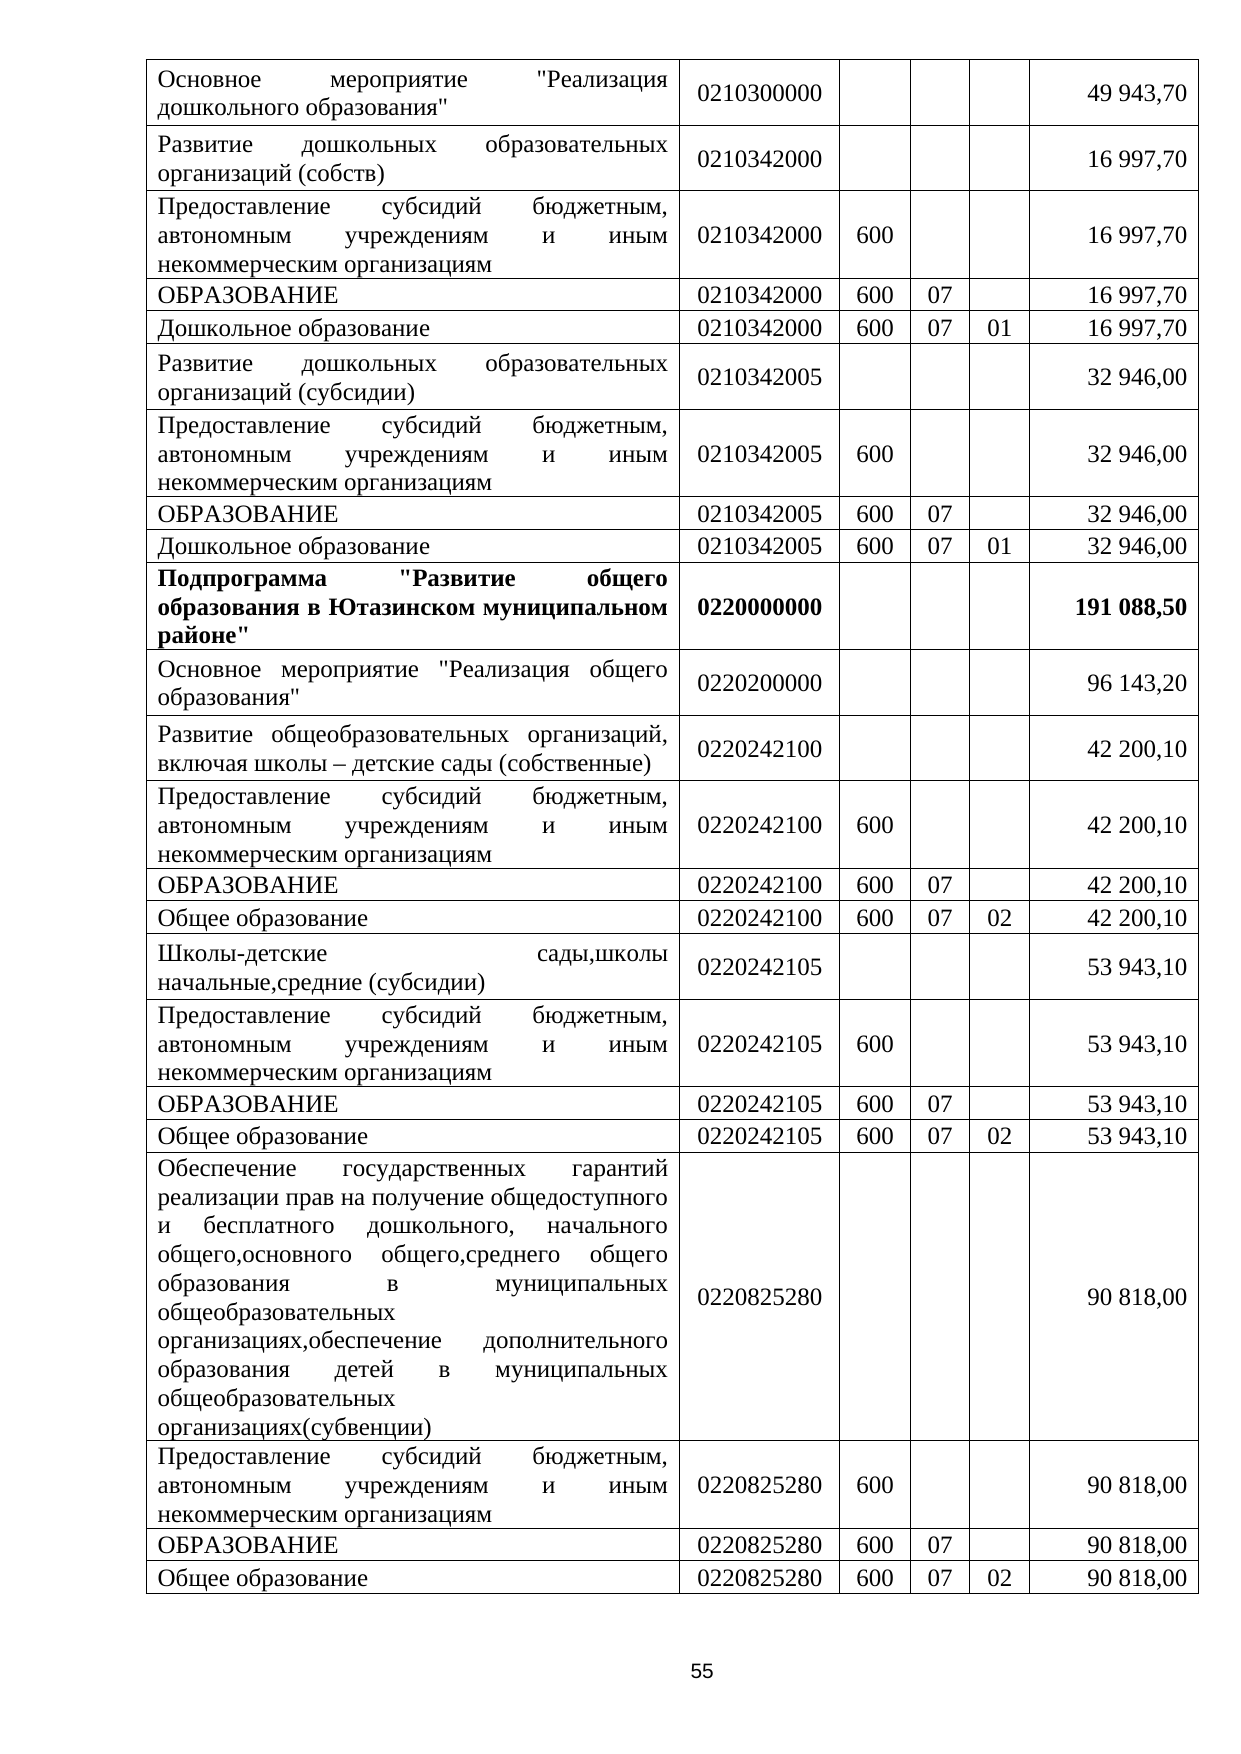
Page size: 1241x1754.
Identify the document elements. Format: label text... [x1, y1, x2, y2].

table_cell 0220825280 [680, 1153, 839, 1440]
table_cell 49 943,70 [1030, 60, 1198, 125]
table_cell [911, 934, 969, 999]
table_cell 01 [970, 530, 1029, 562]
table_cell [970, 60, 1029, 125]
table_cell ОБРАЗОВАНИЕ [147, 497, 679, 529]
table_cell 32 946,00 [1030, 497, 1198, 529]
table_cell 07 [911, 530, 969, 562]
table_cell 42 200,10 [1030, 901, 1198, 933]
table_cell 600 [840, 410, 910, 496]
table_cell 0220242100 [680, 901, 839, 933]
table_cell 0210342000 [680, 279, 839, 310]
table_cell 07 [911, 279, 969, 310]
table_cell 600 [840, 781, 910, 868]
table_cell Дошкольное образование [147, 530, 679, 562]
table_cell 600 [840, 497, 910, 529]
table_cell 07 [911, 901, 969, 933]
table_cell 07 [911, 1120, 969, 1152]
table_cell Основное мероприятие "Реализация дошкольного образования" [147, 60, 679, 125]
table_cell 07 [911, 1087, 969, 1119]
table_cell Общее образование [147, 1561, 679, 1593]
table_cell [911, 563, 969, 649]
table_cell 600 [840, 901, 910, 933]
table_cell [970, 563, 1029, 649]
table_cell [970, 1441, 1029, 1528]
table_cell 0210342000 [680, 191, 839, 278]
table_cell [970, 650, 1029, 715]
table_cell 0220242100 [680, 869, 839, 900]
table_cell 07 [911, 311, 969, 343]
table_cell 0210342000 [680, 126, 839, 190]
table_cell 90 818,00 [1030, 1529, 1198, 1560]
table_cell ОБРАЗОВАНИЕ [147, 1529, 679, 1560]
table_cell Подпрограмма "Развитие общего образования в Ютазинском муниципальном районе" [147, 563, 679, 649]
table_cell 90 818,00 [1030, 1561, 1198, 1593]
table_cell Общее образование [147, 901, 679, 933]
table_cell 16 997,70 [1030, 126, 1198, 190]
table_cell [970, 344, 1029, 409]
table_cell ОБРАЗОВАНИЕ [147, 1087, 679, 1119]
table_cell Предоставление субсидий бюджетным, автономным учреждениям и иным некоммерческим организациям [147, 781, 679, 868]
table_cell 32 946,00 [1030, 530, 1198, 562]
table_cell 42 200,10 [1030, 869, 1198, 900]
table_cell 600 [840, 1120, 910, 1152]
table_cell 02 [970, 1120, 1029, 1152]
table_cell 600 [840, 869, 910, 900]
table_cell [840, 563, 910, 649]
table_cell 16 997,70 [1030, 311, 1198, 343]
table_cell 600 [840, 311, 910, 343]
table_cell 0220825280 [680, 1529, 839, 1560]
table_cell [970, 716, 1029, 780]
table_cell [911, 1153, 969, 1440]
table_cell [911, 410, 969, 496]
table_cell ОБРАЗОВАНИЕ [147, 279, 679, 310]
table_cell [970, 934, 1029, 999]
table_cell 600 [840, 530, 910, 562]
table_cell 0210342005 [680, 530, 839, 562]
table_cell [970, 191, 1029, 278]
table_cell 16 997,70 [1030, 279, 1198, 310]
table_cell 32 946,00 [1030, 344, 1198, 409]
table_cell [911, 716, 969, 780]
table_cell Предоставление субсидий бюджетным, автономным учреждениям и иным некоммерческим организациям [147, 1000, 679, 1086]
table_cell 16 997,70 [1030, 191, 1198, 278]
table_cell 600 [840, 279, 910, 310]
table_cell 01 [970, 311, 1029, 343]
table_cell [970, 279, 1029, 310]
table_cell 0210342000 [680, 311, 839, 343]
table_cell 90 818,00 [1030, 1441, 1198, 1528]
table_cell Предоставление субсидий бюджетным, автономным учреждениям и иным некоммерческим организациям [147, 1441, 679, 1528]
table_cell 0220200000 [680, 650, 839, 715]
table_cell 07 [911, 497, 969, 529]
table_cell [911, 781, 969, 868]
table_cell 0220242105 [680, 1087, 839, 1119]
table_cell 0210300000 [680, 60, 839, 125]
table_cell [970, 1087, 1029, 1119]
table_cell [970, 126, 1029, 190]
table_cell [840, 934, 910, 999]
table_cell Обеспечение государственных гарантий реализации прав на получение общедоступного и бесплатного дошкольного, начального общего,основного общего,среднего общего образования в муниципальных общеобразовательных организациях,обеспечение дополнительного образования детей в муниципальных общеобразовательных организациях(субвенции) [147, 1153, 679, 1440]
table_cell Развитие дошкольных образовательных организаций (собств) [147, 126, 679, 190]
table_cell 07 [911, 1529, 969, 1560]
table_cell Развитие дошкольных образовательных организаций (субсидии) [147, 344, 679, 409]
table_cell 07 [911, 1561, 969, 1593]
table_cell [911, 650, 969, 715]
table_cell 02 [970, 1561, 1029, 1593]
table_cell [970, 1153, 1029, 1440]
table_cell ОБРАЗОВАНИЕ [147, 869, 679, 900]
table_cell 42 200,10 [1030, 781, 1198, 868]
table_cell [911, 126, 969, 190]
table_cell 600 [840, 191, 910, 278]
table_cell [840, 344, 910, 409]
table_cell 0220242105 [680, 934, 839, 999]
table_cell 600 [840, 1000, 910, 1086]
table_cell [970, 1529, 1029, 1560]
table_cell 07 [911, 869, 969, 900]
table_cell Развитие общеобразовательных организаций, включая школы – детские сады (собственные) [147, 716, 679, 780]
table_cell [970, 869, 1029, 900]
table_cell 0210342005 [680, 497, 839, 529]
table_cell Школы-детские сады,школы начальные,средние (субсидии) [147, 934, 679, 999]
table_cell 53 943,10 [1030, 1000, 1198, 1086]
table_cell 600 [840, 1561, 910, 1593]
table_cell [840, 650, 910, 715]
table_cell 53 943,10 [1030, 1087, 1198, 1119]
table_cell [970, 781, 1029, 868]
table_cell [840, 1153, 910, 1440]
table_cell 0210342005 [680, 410, 839, 496]
table_cell 53 943,10 [1030, 934, 1198, 999]
table_cell [970, 1000, 1029, 1086]
table_cell [840, 126, 910, 190]
table_cell 600 [840, 1441, 910, 1528]
table_cell 42 200,10 [1030, 716, 1198, 780]
table_cell 0220242100 [680, 781, 839, 868]
table_cell [840, 716, 910, 780]
table_cell [911, 1000, 969, 1086]
table_cell 191 088,50 [1030, 563, 1198, 649]
table_cell Предоставление субсидий бюджетным, автономным учреждениям и иным некоммерческим организациям [147, 410, 679, 496]
table_cell 0220242105 [680, 1120, 839, 1152]
table_cell 600 [840, 1529, 910, 1560]
table_cell Основное мероприятие "Реализация общего образования" [147, 650, 679, 715]
table_cell 0220000000 [680, 563, 839, 649]
table_cell [970, 497, 1029, 529]
table_cell 0220242100 [680, 716, 839, 780]
table_cell 90 818,00 [1030, 1153, 1198, 1440]
table_cell 600 [840, 1087, 910, 1119]
table_cell [911, 60, 969, 125]
table_cell 96 143,20 [1030, 650, 1198, 715]
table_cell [147, 191, 679, 278]
table_cell 53 943,10 [1030, 1120, 1198, 1152]
table_cell Общее образование [147, 1120, 679, 1152]
table_cell [911, 191, 969, 278]
table_cell 0220825280 [680, 1441, 839, 1528]
table_cell 32 946,00 [1030, 410, 1198, 496]
table_cell 02 [970, 901, 1029, 933]
table_cell 0220825280 [680, 1561, 839, 1593]
table_cell [970, 410, 1029, 496]
table_cell 0220242105 [680, 1000, 839, 1086]
table_cell Дошкольное образование [147, 311, 679, 343]
table_cell 0210342005 [680, 344, 839, 409]
table_cell [911, 344, 969, 409]
table_cell [911, 1441, 969, 1528]
table_cell [840, 60, 910, 125]
